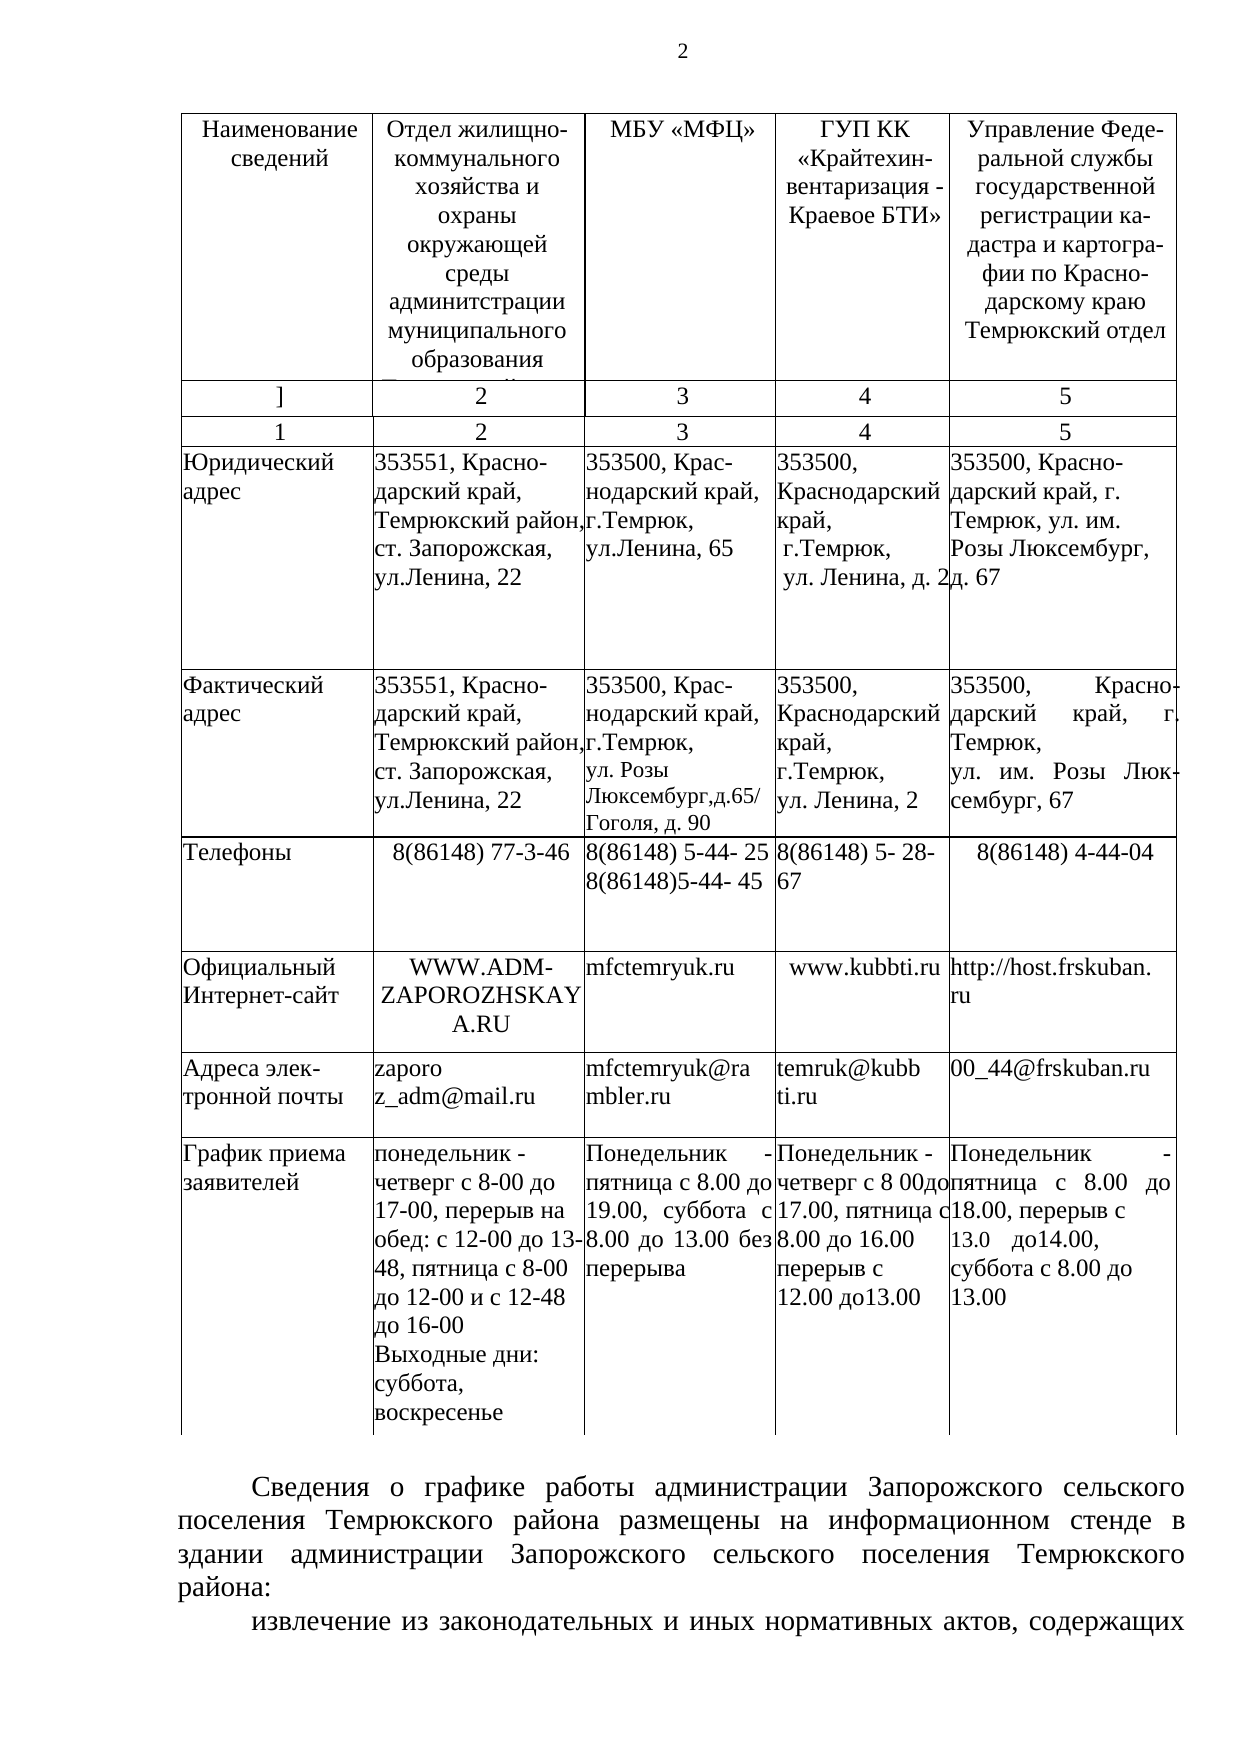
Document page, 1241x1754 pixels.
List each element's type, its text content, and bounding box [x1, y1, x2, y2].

table_cell Фактический адрес [182, 670, 373, 836]
table_cell 5 [950, 381, 1176, 416]
table_cell понедельник - четверг с 8-00 до 17-00, перерыв на обед: с 12-00 до 13-48, пятница с 8-00 до 12-00 и с 12-48 до 16-00 Выходные дни: суббота, воскресенье [374, 1138, 584, 1435]
table_cell Юридический адрес [182, 447, 373, 669]
table_cell Понедельник - пятница с 8.00 до 18.00, перерыв с до14.00, суббота с 8.00 до 13.00 [950, 1138, 1176, 1435]
table_header 1 [182, 417, 373, 446]
table_cell 3 [586, 381, 775, 416]
table_cell 353500, Краснодарский край, г.Темрюк, ул.Ленина, 65 [585, 447, 775, 669]
table_cell 353500, Краснодарский край, г. Темрюк, ул. им. Розы Люксембург, д. 67 [950, 447, 1176, 669]
table_cell mfctemryuk.ru [585, 952, 775, 1052]
table_cell 353500, Краснодарский край, г.Темрюк, ул. Розы Люксембург,д.65/ Гоголя, д. 90 [585, 670, 775, 836]
table_cell zaporoz_adm@mail.ru [374, 1053, 584, 1137]
table_header Отдел жилищно-коммунального хозяйства и охраны окружающей среды админитстрации муниципального образования Темрюкский раон [373, 114, 584, 380]
table_cell 00_44@frskuban.ru [950, 1053, 1176, 1137]
table_cell 2 [373, 381, 584, 416]
table_cell mfctemryuk@ra mbler.ru [585, 1053, 775, 1137]
table_cell 353551, Краснодарский край, Темрюкский район, ст. Запорожская, ул.Ленина, 22 [374, 670, 584, 836]
table_cell http://host.frskuban. ru [950, 952, 1176, 1052]
table_cell Адреса электронной почты [182, 1053, 373, 1137]
table_header МБУ «МФЦ» [586, 114, 775, 380]
table_header ГУП КК «Крайтехин-вентаризация - Краевое БТИ» [776, 114, 949, 380]
text Сведения о графике работы администрации Запорожского сельского поселения Темрюкского района размещены на информационном стенде в здании администрации Запорожского сельского поселения Темрюкского района: [177, 1469, 1186, 1603]
table_cell ] [182, 381, 372, 416]
table_cell 8(86148) 5-44- 25 8(86148)5-44- 45 [585, 838, 775, 951]
table_cell 353500, Краснодарский край, г.Темрюк, ул. Ленина, 2 [776, 670, 949, 836]
table_cell 4 [776, 381, 949, 416]
table_cell Официальный Интернет-сайт [182, 952, 373, 1052]
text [177, 1603, 1186, 1637]
table_cell WWW.ADM-ZAPOROZHSKAYA.RU [374, 952, 584, 1052]
table_cell 353551, Краснодарский край, Темрюкский район, ст. Запорожская, ул.Ленина, 22 [374, 447, 584, 669]
table_cell www.kubbti.ru [776, 952, 949, 1052]
table_header Наименование сведений [182, 114, 372, 380]
table_header 2 [374, 417, 584, 446]
table_cell 8(86148) 77-3-46 [374, 838, 584, 951]
table_cell Телефоны [182, 838, 373, 951]
table_header 3 [585, 417, 775, 446]
table_cell 353500, Краснодарский край, г.Темрюк, ул. Ленина, д. 2 [776, 447, 949, 669]
table_cell temruk@kubb ti.ru [776, 1053, 949, 1137]
table_cell Понедельник - четверг с 8 00до 17.00, пятница с 8.00 до 16.00 перерыв с 12.00 до13.00 [776, 1138, 949, 1435]
table_cell 8(86148) 4-44-04 [950, 838, 1176, 951]
table_cell 8(86148) 5- 28-67 [776, 838, 949, 951]
table_header Управление Федеральной службы государственной регистрации кадастра и картографии по Краснодарскому краю Темрюкский отдел [950, 114, 1176, 380]
table_cell Понедельник - пятница с 8.00 до 19.00, суббота с 8.00 до 13.00 без перерыва [585, 1138, 775, 1435]
table_cell 353500, Краснодарский край, г. Темрюк, ул. им. Розы Люксембург, 67 [950, 670, 1176, 836]
table_header 4 [776, 417, 949, 446]
table_cell График приема заявителей [182, 1138, 373, 1435]
table_header 5 [950, 417, 1176, 446]
